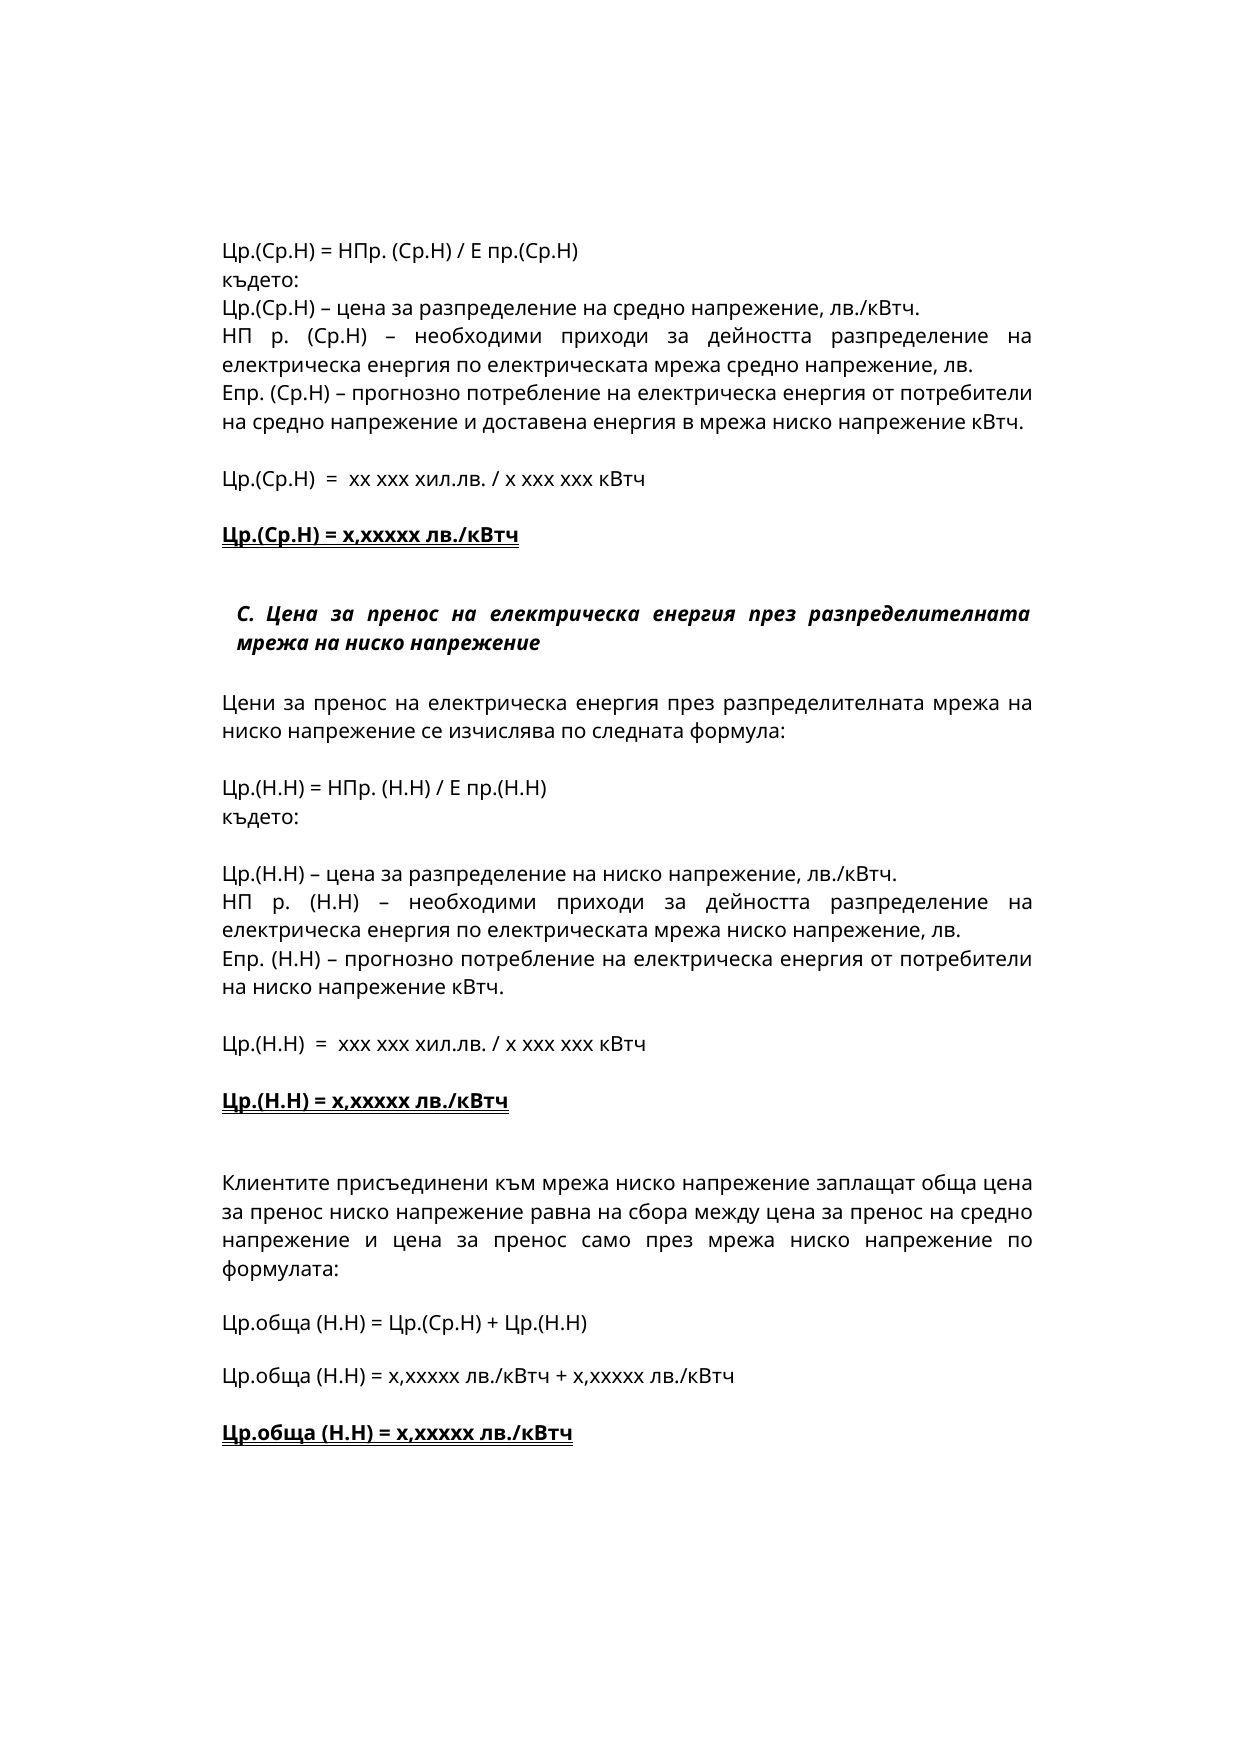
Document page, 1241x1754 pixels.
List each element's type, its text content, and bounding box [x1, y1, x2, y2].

text където: [222, 265, 1033, 293]
subtitle Цена за пренос на електрическа енергия през разпределителната мрежа на ниско напрежение [236, 599, 1033, 656]
text Цр.(Н.Н) – цена за разпределение на ниско напрежение, лв./кВтч. [222, 859, 1033, 887]
text Цр.(Ср.Н) = xx xxx хил.лв. / x xxx xxx кВтч [222, 464, 1033, 492]
text Цени за пренос на електрическа енергия през разпределителната мрежа на ниско напрежение се изчислява по следната формула: [222, 688, 1033, 745]
text Цр.(Н.Н) = xxx xxx хил.лв. / x xxx xxx кВтч [222, 1029, 1033, 1058]
text където: [222, 802, 1033, 830]
text НП р. (Ср.Н) – необходими приходи за дейността разпределение на електрическа енергия по електрическата мрежа средно напрежение, лв. [222, 322, 1033, 378]
text Цр.(Ср.Н) – цена за разпределение на средно напрежение, лв./кВтч. [222, 293, 1033, 322]
text Цр.(Н.Н) = НПр. (Н.Н) / Е пр.(Н.Н) [222, 773, 1033, 802]
text Епр. (Ср.Н) – прогнозно потребление на електрическа енергия от потребители на средно напрежение и доставена енергия в мрежа ниско напрежение кВтч. [222, 378, 1033, 435]
text Цр.обща (Н.Н) = Цр.(Ср.Н) + Цр.(Н.Н) [222, 1308, 1033, 1336]
text Цр.обща (Н.Н) = x,xxxxx лв./кВтч [222, 1418, 1033, 1447]
text Цр.(Ср.Н) = x,xxxxx лв./кВтч [222, 521, 1033, 549]
text Цр.(Ср.Н) = НПр. (Ср.Н) / Е пр.(Ср.Н) [222, 236, 1033, 265]
text Цр.обща (Н.Н) = x,xxxxx лв./кВтч + x,xxxxx лв./кВтч [222, 1361, 1033, 1390]
text Цр.(Н.Н) = x,xxxxx лв./кВтч [222, 1086, 1033, 1114]
text Епр. (Н.Н) – прогнозно потребление на електрическа енергия от потребители на ниско напрежение кВтч. [222, 944, 1033, 1001]
text НП р. (Н.Н) – необходими приходи за дейността разпределение на електрическа енергия по електрическата мрежа ниско напрежение, лв. [222, 887, 1033, 944]
text Клиентите присъединени към мрежа ниско напрежение заплащат обща цена за пренос ниско напрежение равна на сбора между цена за пренос на средно напрежение и цена за пренос само през мрежа ниско напрежение по формулата: [222, 1168, 1033, 1282]
